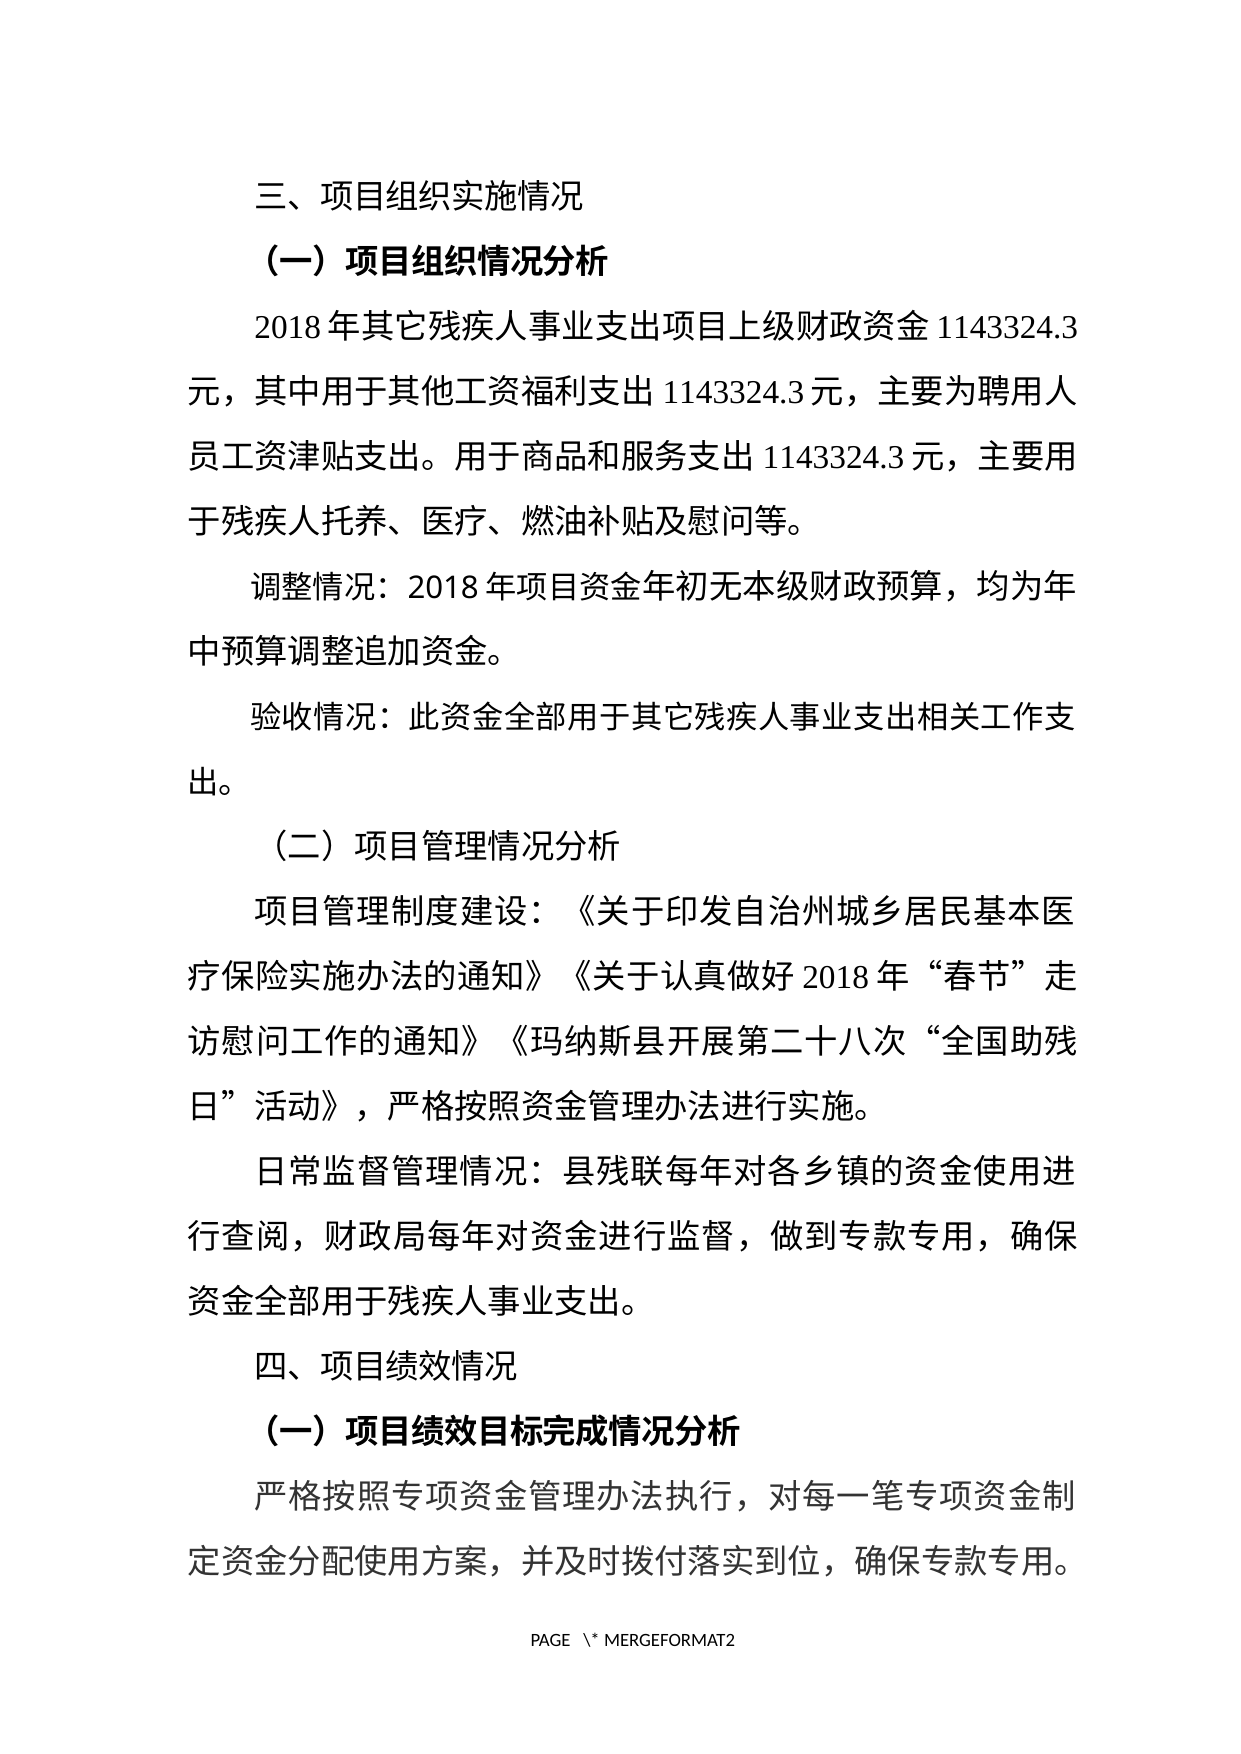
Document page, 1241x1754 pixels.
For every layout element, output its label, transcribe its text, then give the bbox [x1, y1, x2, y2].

text （一）项目组织情况分析 [187, 227, 1078, 292]
text 日常监督管理情况：县残联每年对各乡镇的资金使用进行查阅，财政局每年对资金进行监督，做到专款专用，确保资金全部用于残疾人事业支出。 [187, 1137, 1078, 1332]
text （一）项目绩效目标完成情况分析 [187, 1397, 1078, 1462]
text 项目管理制度建设：《关于印发自治州城乡居民基本医疗保险实施办法的通知》《关于认真做好2018年“春节”走访慰问工作的通知》《玛纳斯县开展第二十八次“全国助残日”活动》，严格按照资金管理办法进行实施。 [187, 877, 1078, 1137]
text 2018年其它残疾人事业支出项目上级财政资金1143324.3元，其中用于其他工资福利支出1143324.3元，主要为聘用人员工资津贴支出。用于商品和服务支出1143324.3元，主要用于残疾人托养、医疗、燃油补贴及慰问等。 [187, 292, 1078, 552]
text （二）项目管理情况分析 [187, 812, 1078, 877]
text 严格按照专项资金管理办法执行，对每一笔专项资金制定资金分配使用方案，并及时拨付落实到位，确保专款专用。 [187, 1462, 1078, 1592]
text 三、项目组织实施情况 [187, 162, 1078, 227]
text 调整情况：2018年项目资金年初无本级财政预算，均为年中预算调整追加资金。 [187, 552, 1078, 682]
text 验收情况：此资金全部用于其它残疾人事业支出相关工作支出。 [187, 682, 1078, 812]
text 四、项目绩效情况 [187, 1332, 1078, 1397]
